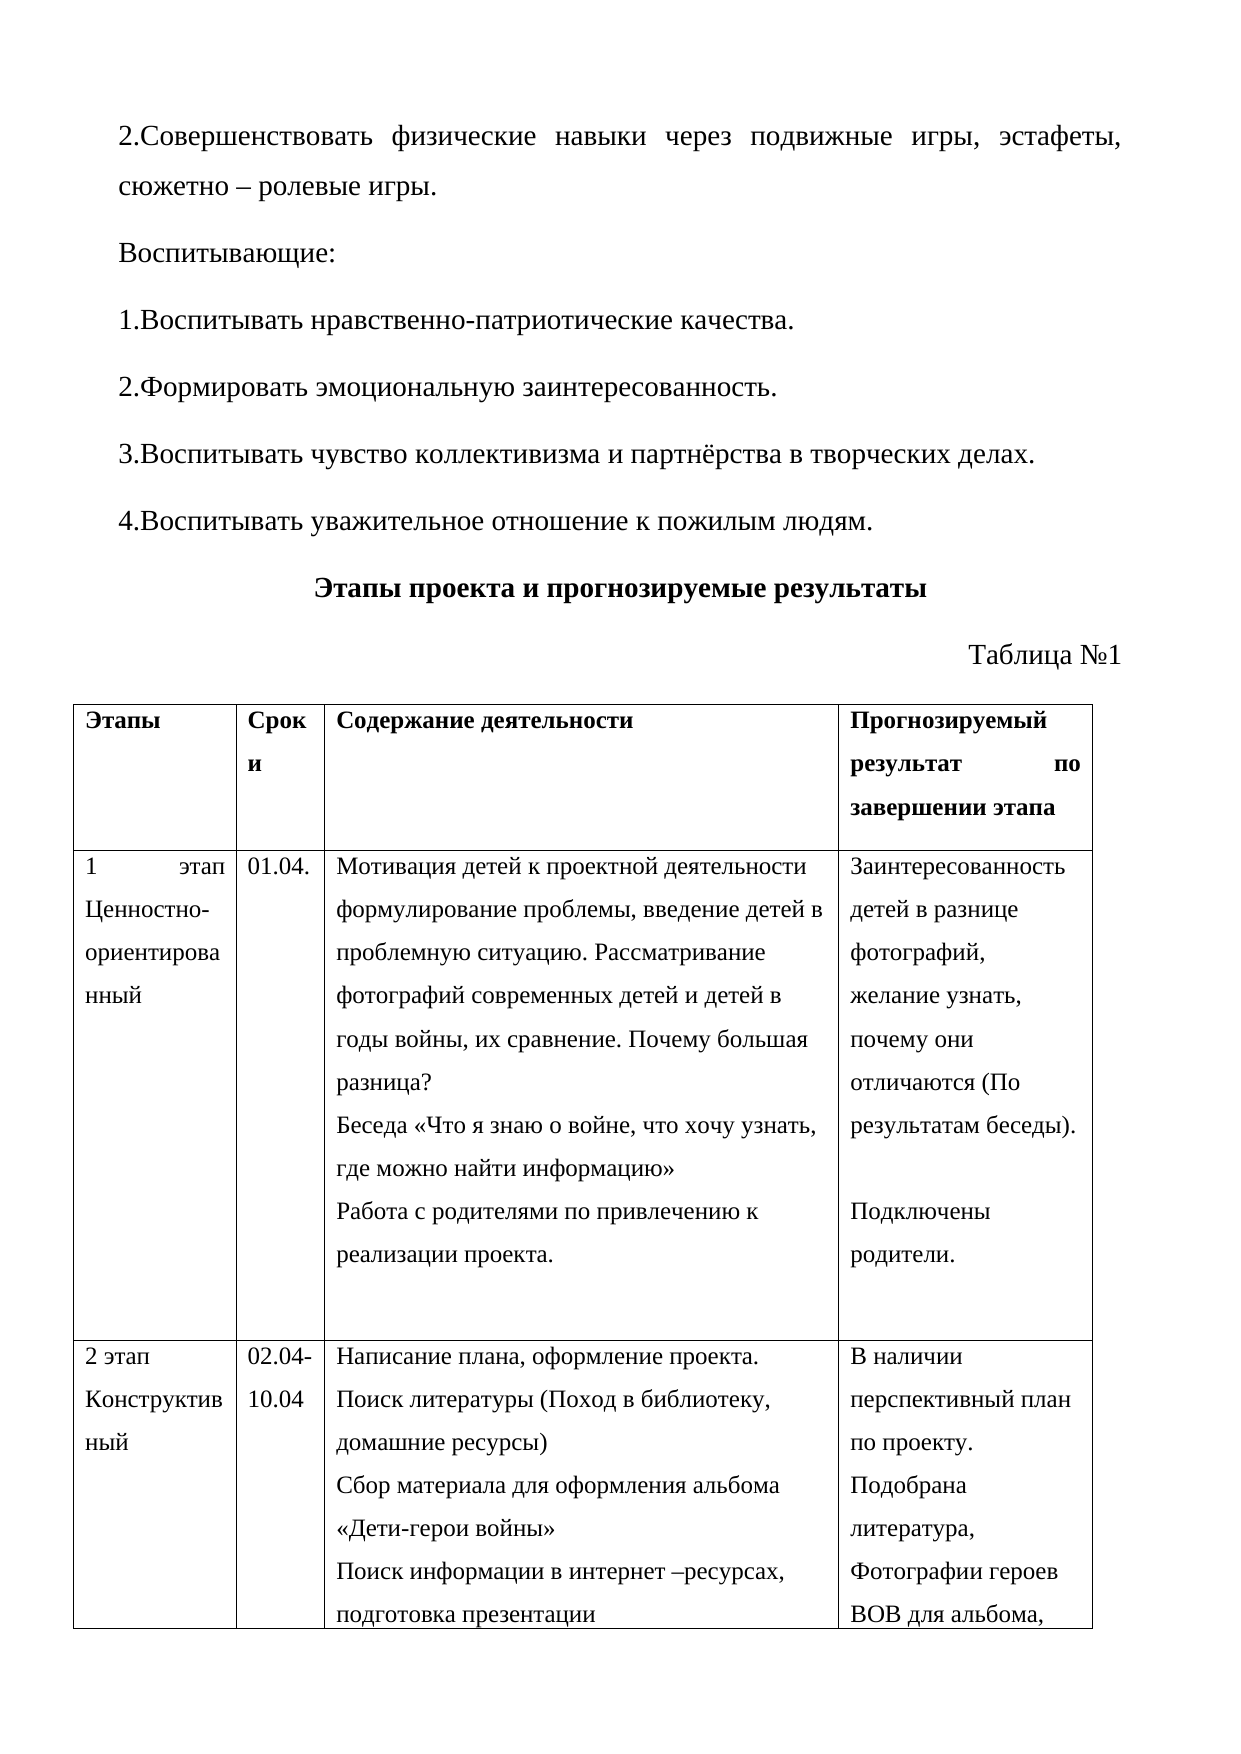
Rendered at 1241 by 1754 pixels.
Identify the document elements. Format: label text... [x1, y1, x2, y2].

table_cell Заинтересованность детей в разнице фотографий, желание узнать, почему они отличаются (По результатам беседы). Подключены родители. [839, 851, 1092, 1340]
table_cell 1 этап Ценностно-ориентированный [74, 851, 236, 1340]
text 1.Воспитывать нравственно-патриотические качества. [118, 302, 1122, 336]
text 3.Воспитывать чувство коллективизма и партнёрства в творческих делах. [118, 436, 1122, 470]
table_header Прогнозируемый результат по завершении этапа [839, 705, 1092, 850]
text Таблица №1 [118, 637, 1122, 671]
table_cell 01.04. [237, 851, 324, 1340]
text 4.Воспитывать уважительное отношение к пожилым людям. [118, 503, 1122, 537]
text 2.Формировать эмоциональную заинтересованность. [118, 369, 1122, 403]
table_header Сроки [237, 705, 324, 850]
text Этапы проекта и прогнозируемые результаты [118, 570, 1122, 604]
text Воспитывающие: [118, 235, 1122, 269]
table_cell 02.04-10.04 [237, 1341, 324, 1628]
text 2.Совершенствовать физические навыки через подвижные игры, эстафеты, сюжетно – ролевые игры. [118, 118, 1122, 202]
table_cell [839, 1341, 1092, 1628]
table_header Этапы [74, 705, 236, 850]
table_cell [325, 1341, 838, 1628]
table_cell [74, 1341, 236, 1628]
table_header Содержание деятельности [325, 705, 838, 850]
table_cell Мотивация детей к проектной деятельности формулирование проблемы, введение детей в проблемную ситуацию. Рассматривание фотографий современных детей и детей в годы войны, их сравнение. Почему большая разница? Беседа «Что я знаю о войне, что хочу узнать, где можно найти информацию» Работа с родителями по привлечению к реализации проекта. [325, 851, 838, 1340]
